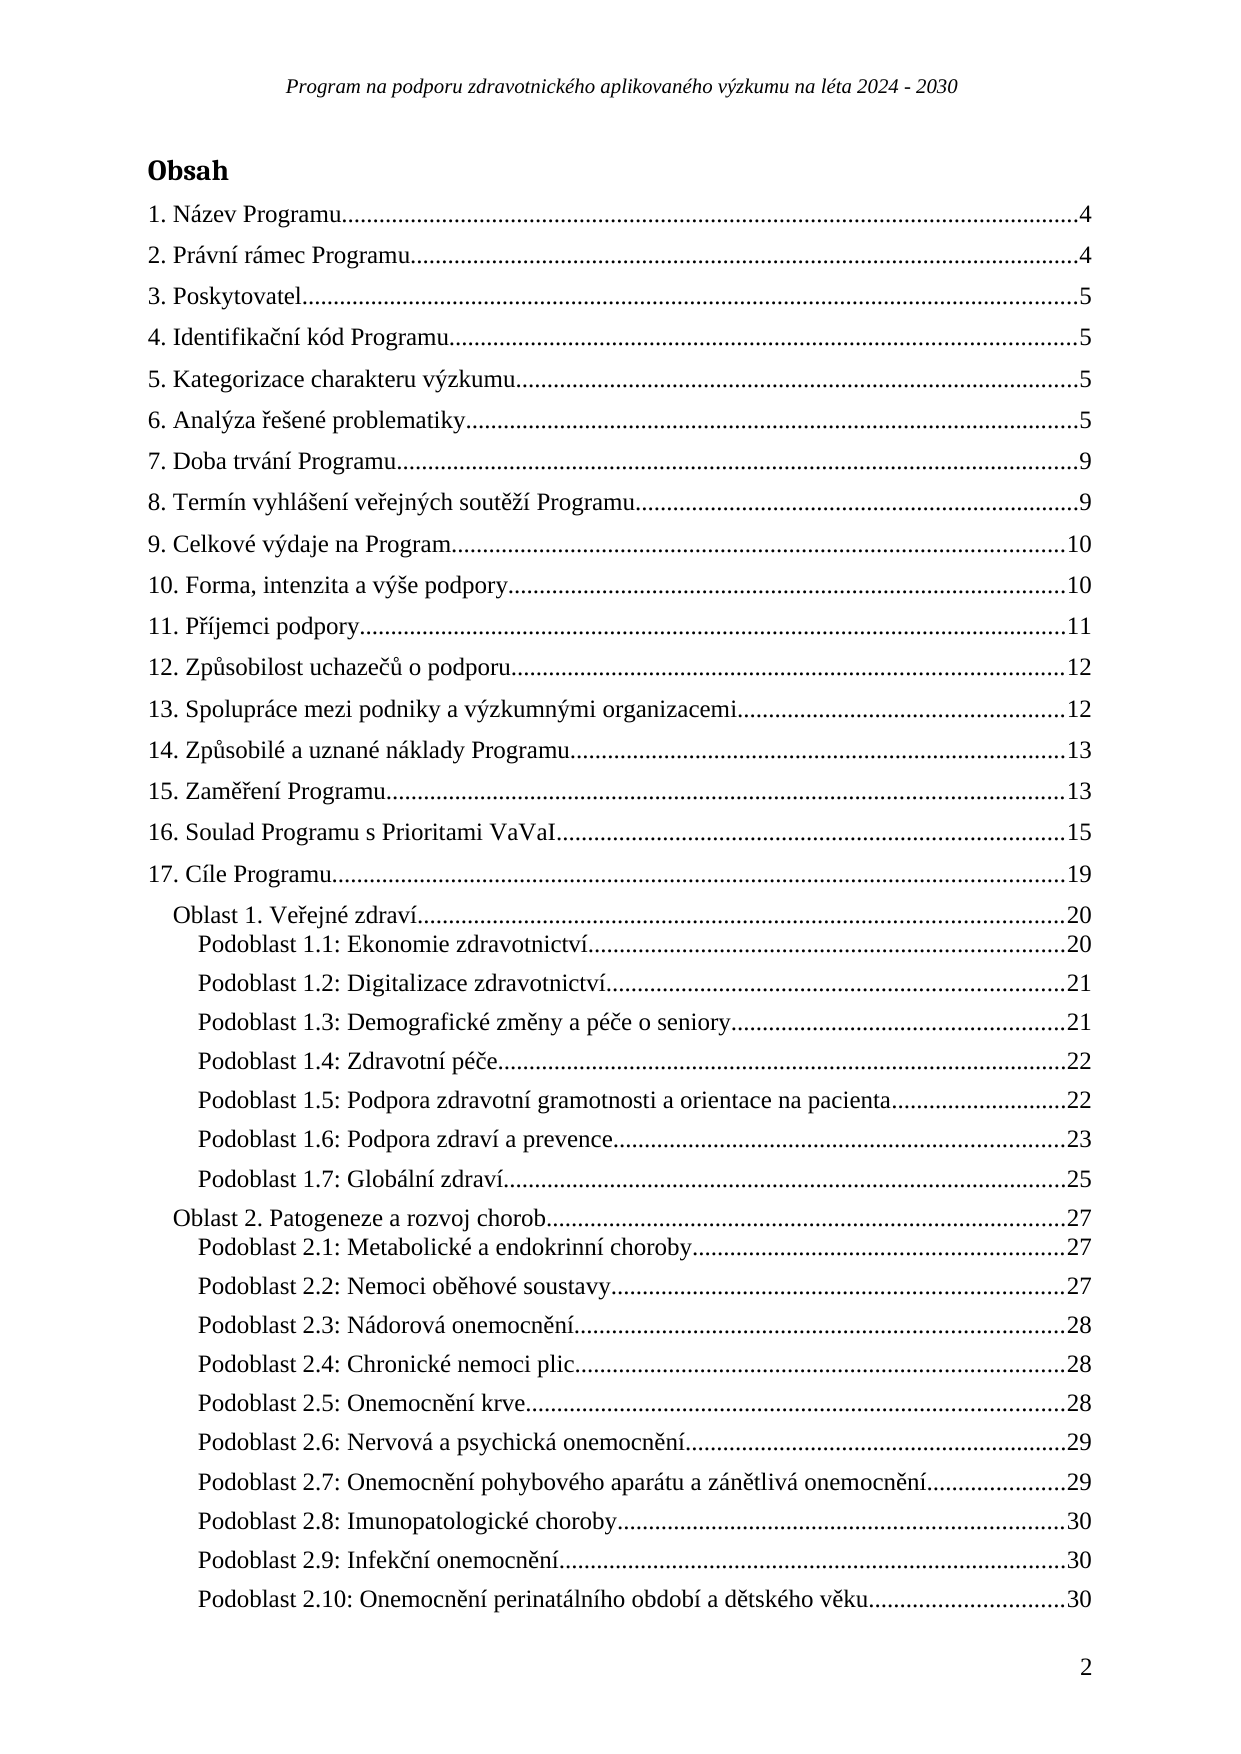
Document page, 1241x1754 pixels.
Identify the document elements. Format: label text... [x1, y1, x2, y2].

text 17. Cíle Programu 19 [148, 859, 1093, 887]
text Podoblast 2.4: Chronické nemoci plic 28 [198, 1349, 1093, 1378]
text 1. Název Programu 4 [148, 199, 1093, 227]
text Podoblast 1.2: Digitalizace zdravotnictví 21 [198, 968, 1093, 997]
text Podoblast 2.2: Nemoci oběhové soustavy 27 [198, 1271, 1093, 1299]
text 10. Forma, intenzita a výše podpory 10 [148, 570, 1093, 599]
text 9. Celkové výdaje na Program 10 [148, 529, 1093, 557]
text 6. Analýza řešené problematiky 5 [148, 405, 1093, 434]
text Podoblast 2.8: Imunopatologické choroby 30 [198, 1506, 1093, 1534]
text 15. Zaměření Programu 13 [148, 776, 1093, 805]
text 8. Termín vyhlášení veřejných soutěží Programu 9 [148, 487, 1093, 516]
text 13. Spolupráce mezi podniky a výzkumnými organizacemi 12 [148, 694, 1093, 722]
text Obsah [148, 154, 1093, 187]
text Podoblast 2.7: Onemocnění pohybového aparátu a zánětlivá onemocnění 29 [198, 1467, 1093, 1495]
text Podoblast 2.6: Nervová a psychická onemocnění 29 [198, 1427, 1093, 1456]
text 12. Způsobilost uchazečů o podporu 12 [148, 652, 1093, 681]
text 3. Poskytovatel 5 [148, 281, 1093, 310]
text Podoblast 2.3: Nádorová onemocnění 28 [198, 1310, 1093, 1339]
text 11. Příjemci podpory 11 [148, 611, 1093, 640]
text Podoblast 1.5: Podpora zdravotní gramotnosti a orientace na pacienta 22 [198, 1085, 1093, 1114]
text Podoblast 2.1: Metabolické a endokrinní choroby 27 [198, 1232, 1093, 1260]
text Podoblast 2.10: Onemocnění perinatálního období a dětského věku 30 [198, 1584, 1093, 1613]
text Podoblast 1.3: Demografické změny a péče o seniory 21 [198, 1007, 1093, 1036]
text Oblast 1. Veřejné zdraví 20 [173, 900, 1093, 929]
text 16. Soulad Programu s Prioritami VaVaI 15 [148, 817, 1093, 846]
text 7. Doba trvání Programu 9 [148, 446, 1093, 475]
text 4. Identifikační kód Programu 5 [148, 322, 1093, 351]
text Podoblast 2.5: Onemocnění krve 28 [198, 1388, 1093, 1417]
text Podoblast 1.1: Ekonomie zdravotnictví 20 [198, 929, 1093, 957]
text Podoblast 1.4: Zdravotní péče 22 [198, 1046, 1093, 1075]
text Oblast 2. Patogeneze a rozvoj chorob 27 [173, 1203, 1093, 1232]
text 14. Způsobilé a uznané náklady Programu 13 [148, 735, 1093, 764]
text Podoblast 1.6: Podpora zdraví a prevence 23 [198, 1124, 1093, 1153]
text Podoblast 2.9: Infekční onemocnění 30 [198, 1545, 1093, 1574]
text Podoblast 1.7: Globální zdraví 25 [198, 1164, 1093, 1192]
text 2. Právní rámec Programu 4 [148, 240, 1093, 269]
text 5. Kategorizace charakteru výzkumu 5 [148, 364, 1093, 392]
